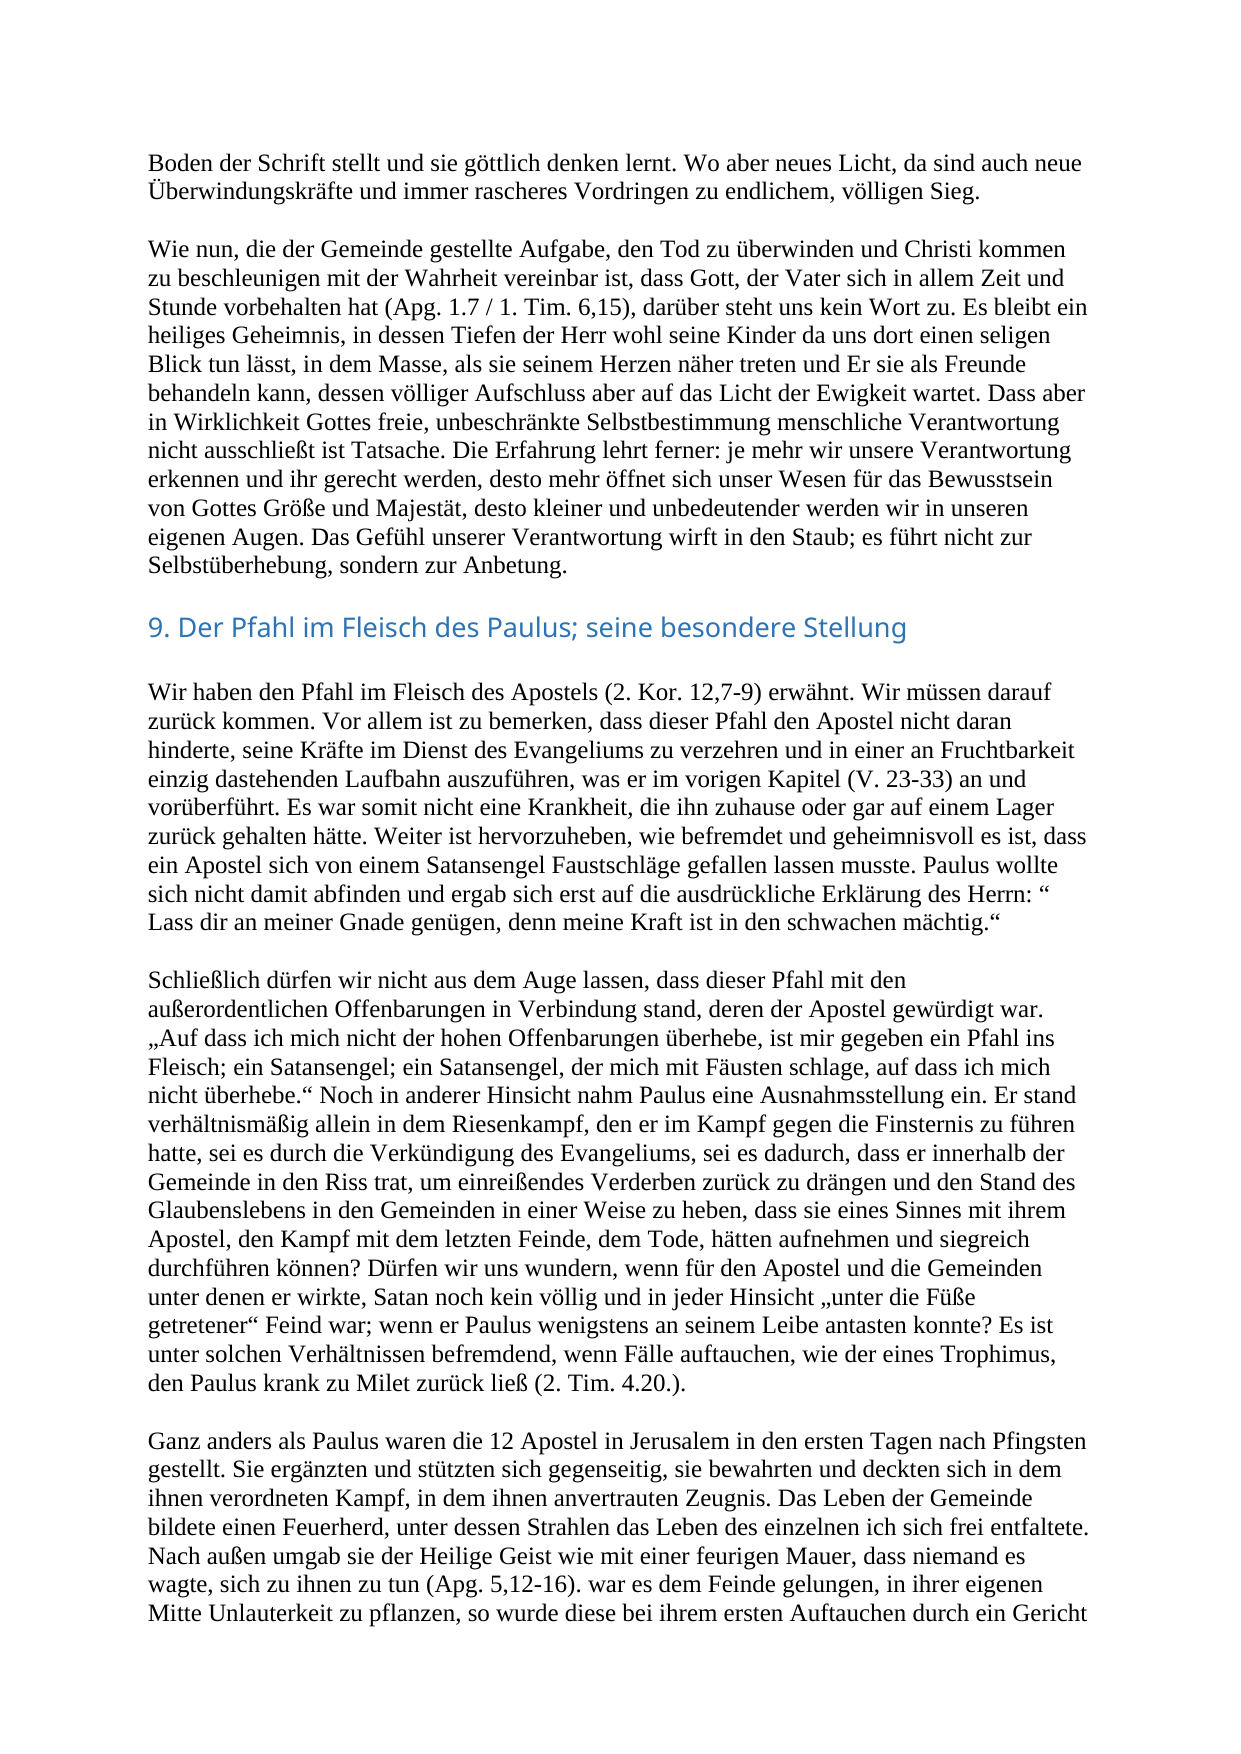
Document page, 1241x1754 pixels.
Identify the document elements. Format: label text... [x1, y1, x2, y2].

text Schließlich dürfen wir nicht aus dem Auge lassen, dass dieser Pfahl mit den außerordentlichen Offenbarungen in Verbindung stand, deren der Apostel gewürdigt war. „Auf dass ich mich nicht der hohen Offenbarungen überhebe, ist mir gegeben ein Pfahl ins Fleisch; ein Satansengel; ein Satansengel, der mich mit Fäusten schlage, auf dass ich mich nicht überhebe.“ Noch in anderer Hinsicht nahm Paulus eine Ausnahmsstellung ein. Er stand verhältnismäßig allein in dem Riesenkampf, den er im Kampf gegen die Finsternis zu führen hatte, sei es durch die Verkündigung des Evangeliums, sei es dadurch, dass er innerhalb der Gemeinde in den Riss trat, um einreißendes Verderben zurück zu drängen und den Stand des Glaubenslebens in den Gemeinden in einer Weise zu heben, dass sie eines Sinnes mit ihrem Apostel, den Kampf mit dem letzten Feinde, dem Tode, hätten aufnehmen und siegreich durchführen können? Dürfen wir uns wundern, wenn für den Apostel und die Gemeinden unter denen er wirkte, Satan noch kein völlig und in jeder Hinsicht „unter die Füße getretener“ Feind war; wenn er Paulus wenigstens an seinem Leibe antasten konnte? Es ist unter solchen Verhältnissen befremdend, wenn Fälle auftauchen, wie der eines Trophimus, den Paulus krank zu Milet zurück ließ (2. Tim. 4.20.). [148, 965, 1093, 1397]
text Wie nun, die der Gemeinde gestellte Aufgabe, den Tod zu überwinden und Christi kommen zu beschleunigen mit der Wahrheit vereinbar ist, dass Gott, der Vater sich in allem Zeit und Stunde vorbehalten hat (Apg. 1.7 / 1. Tim. 6,15), darüber steht uns kein Wort zu. Es bleibt ein heiliges Geheimnis, in dessen Tiefen der Herr wohl seine Kinder da uns dort einen seligen Blick tun lässt, in dem Masse, als sie seinem Herzen näher treten und Er sie als Freunde behandeln kann, dessen völliger Aufschluss aber auf das Licht der Ewigkeit wartet. Dass aber in Wirklichkeit Gottes freie, unbeschränkte Selbstbestimmung menschliche Verantwortung nicht ausschließt ist Tatsache. Die Erfahrung lehrt ferner: je mehr wir unsere Verantwortung erkennen und ihr gerecht werden, desto mehr öffnet sich unser Wesen für das Bewusstsein von Gottes Größe und Majestät, desto kleiner und unbedeutender werden wir in unseren eigenen Augen. Das Gefühl unserer Verantwortung wirft in den Staub; es führt nicht zur Selbstüberhebung, sondern zur Anbetung. [148, 234, 1093, 579]
text Wir haben den Pfahl im Fleisch des Apostels (2. Kor. 12,7-9) erwähnt. Wir müssen darauf zurück kommen. Vor allem ist zu bemerken, dass dieser Pfahl den Apostel nicht daran hinderte, seine Kräfte im Dienst des Evangeliums zu verzehren und in einer an Fruchtbarkeit einzig dastehenden Laufbahn auszuführen, was er im vorigen Kapitel (V. 23-33) an und vorüberführt. Es war somit nicht eine Krankheit, die ihn zuhause oder gar auf einem Lager zurück gehalten hätte. Weiter ist hervorzuheben, wie befremdet und geheimnisvoll es ist, dass ein Apostel sich von einem Satansengel Faustschläge gefallen lassen musste. Paulus wollte sich nicht damit abfinden und ergab sich erst auf die ausdrückliche Erklärung des Herrn: “ Lass dir an meiner Gnade genügen, denn meine Kraft ist in den schwachen mächtig.“ [148, 677, 1093, 936]
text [148, 148, 1093, 205]
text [148, 1426, 1093, 1627]
subtitle 9. Der Pfahl im Fleisch des Paulus; seine besondere Stellung [148, 608, 1093, 645]
